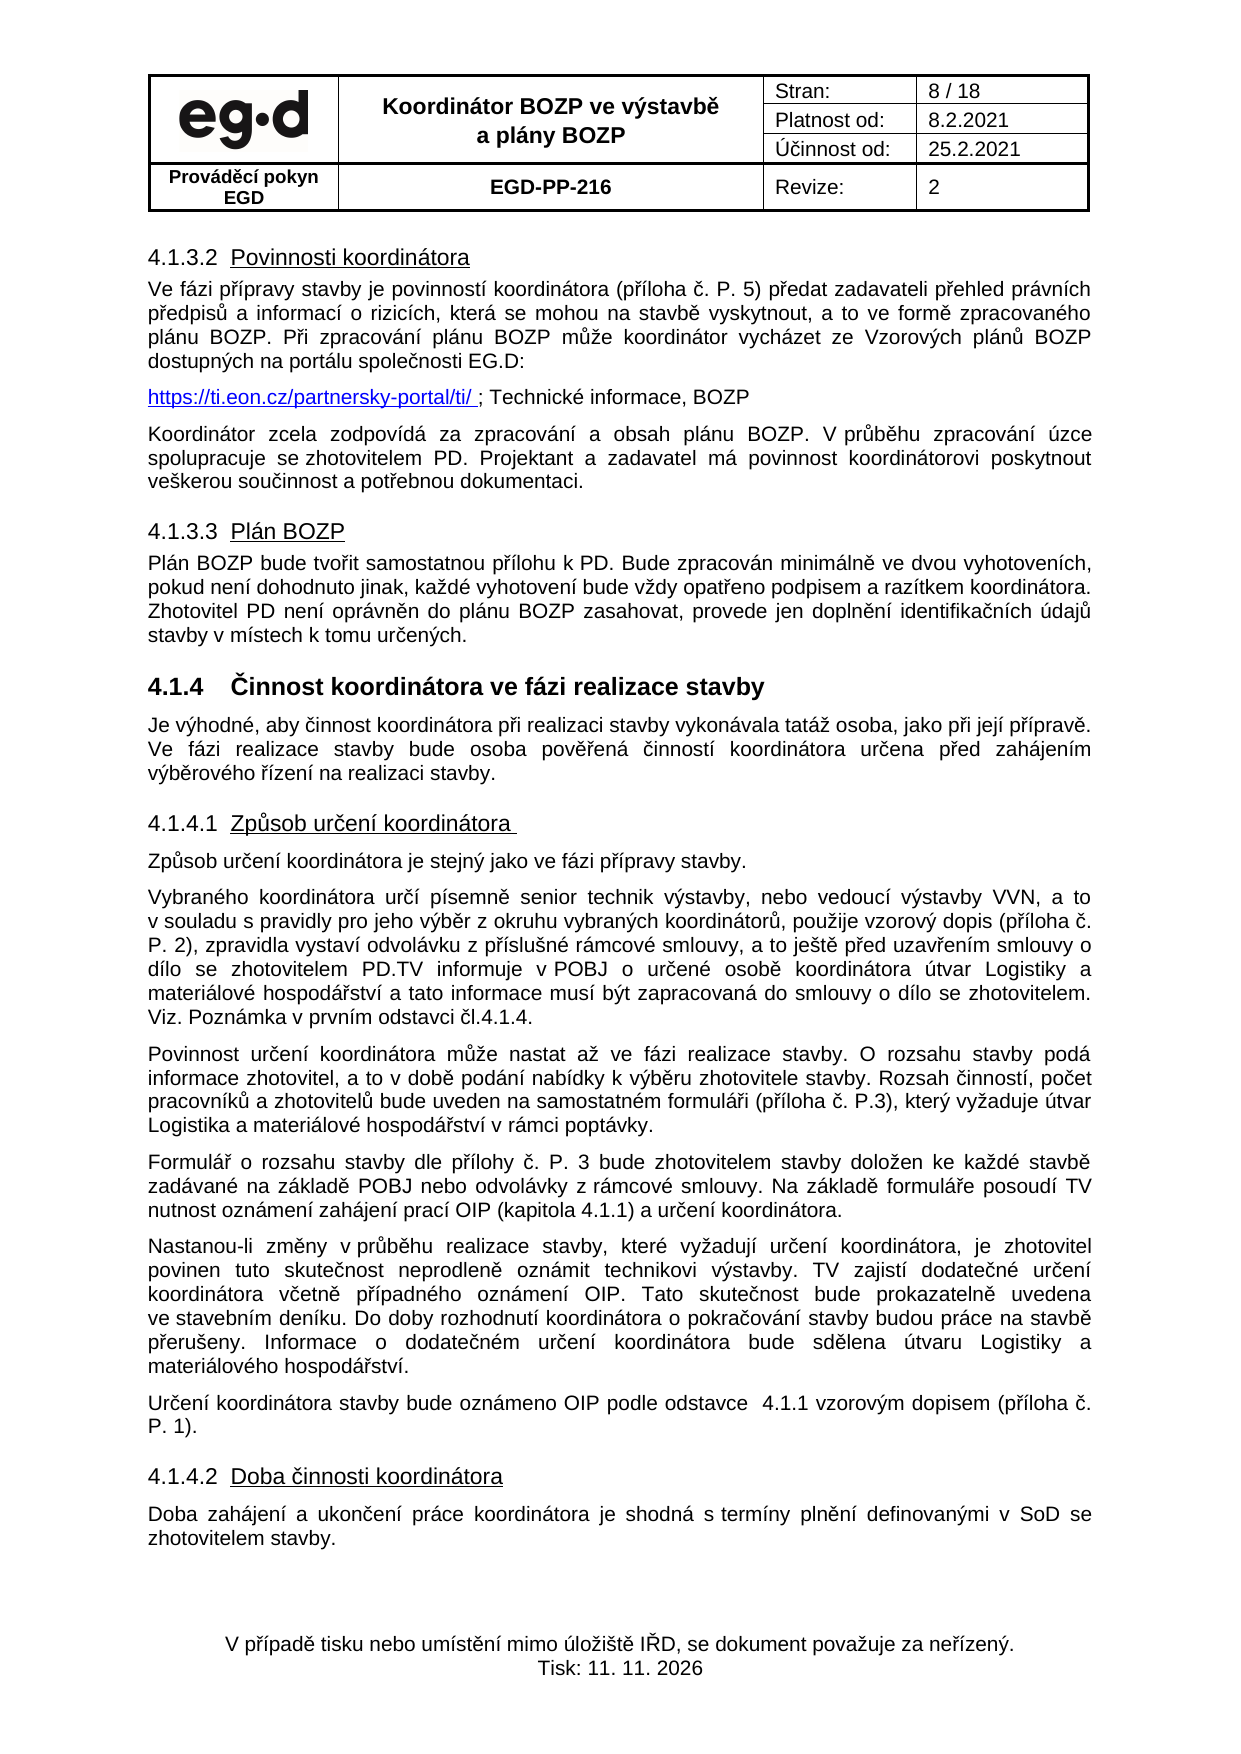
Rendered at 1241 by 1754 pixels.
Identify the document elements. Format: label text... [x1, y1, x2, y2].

text Určení koordinátora stavby bude oznámeno OIP podle odstavce 4.1.1 vzorovým dopisem (příloha č. P. 1). [148, 1390, 1092, 1438]
subtitle Činnost koordinátora ve fázi realizace stavby [148, 672, 1092, 700]
subtitle Povinnosti koordinátora [148, 244, 1092, 270]
text https://ti.eon.cz/partnersky-portal/ti/ ; Technické informace, BOZP [148, 385, 1092, 409]
subtitle Způsob určení koordinátora [148, 810, 1092, 836]
subtitle Plán BOZP [148, 518, 1092, 544]
text Povinnost určení koordinátora může nastat až ve fázi realizace stavby. O rozsahu stavby podá informace zhotovitel, a to v době podání nabídky k výběru zhotovitele stavby. Rozsah činností, počet pracovníků a zhotovitelů bude uveden na samostatném formuláři (příloha č. P.3), který vyžaduje útvar Logistika a materiálové hospodářství v rámci poptávky. [148, 1041, 1092, 1137]
picture [179, 90, 308, 152]
text Způsob určení koordinátora je stejný jako ve fázi přípravy stavby. [148, 849, 1092, 873]
text Formulář o rozsahu stavby dle přílohy č. P. 3 bude zhotovitelem stavby doložen ke každé stavbě zadávané na základě POBJ nebo odvolávky z rámcové smlouvy. Na základě formuláře posoudí TV nutnost oznámení zahájení prací OIP (kapitola 4.1.1) a určení koordinátora. [148, 1150, 1092, 1222]
subtitle Doba činnosti koordinátora [148, 1463, 1092, 1489]
text Doba zahájení a ukončení práce koordinátora je shodná s termíny plnění definovanými v SoD se zhotovitelem stavby. [148, 1502, 1092, 1550]
text Vybraného koordinátora určí písemně senior technik výstavby, nebo vedoucí výstavby VVN, a to v souladu s pravidly pro jeho výběr z okruhu vybraných koordinátorů, použije vzorový dopis (příloha č. P. 2), zpravidla vystaví odvolávku z příslušné rámcové smlouvy, a to ještě před uzavřením smlouvy o dílo se zhotovitelem PD.TV informuje v POBJ o určené osobě koordinátora útvar Logistiky a materiálové hospodářství a tato informace musí být zapracovaná do smlouvy o dílo se zhotovitelem. Viz. Poznámka v prvním odstavci čl.4.1.4. [148, 885, 1092, 1029]
text Nastanou-li změny v průběhu realizace stavby, které vyžadují určení koordinátora, je zhotovitel povinen tuto skutečnost neprodleně oznámit technikovi výstavby. TV zajistí dodatečné určení koordinátora včetně případného oznámení OIP. Tato skutečnost bude prokazatelně uvedena ve stavebním deníku. Do doby rozhodnutí koordinátora o pokračování stavby budou práce na stavbě přerušeny. Informace o dodatečném určení koordinátora bude sdělena útvaru Logistiky a materiálového hospodářství. [148, 1234, 1092, 1378]
text Ve fázi přípravy stavby je povinností koordinátora (příloha č. P. 5) předat zadavateli přehled právních předpisů a informací o rizicích, která se mohou na stavbě vyskytnout, a to ve formě zpracovaného plánu BOZP. Při zpracování plánu BOZP může koordinátor vycházet ze Vzorových plánů BOZP dostupných na portálu společnosti EG.D: [148, 277, 1092, 372]
text Je výhodné, aby činnost koordinátora při realizaci stavby vykonávala tatáž osoba, jako při její přípravě. Ve fázi realizace stavby bude osoba pověřená činností koordinátora určena před zahájením výběrového řízení na realizaci stavby. [148, 713, 1092, 785]
text Koordinátor zcela zodpovídá za zpracování a obsah plánu BOZP. V průběhu zpracování úzce spolupracuje se zhotovitelem PD. Projektant a zadavatel má povinnost koordinátorovi poskytnout veškerou součinnost a potřebnou dokumentaci. [148, 421, 1092, 493]
text Plán BOZP bude tvořit samostatnou přílohu k PD. Bude zpracován minimálně ve dvou vyhotoveních, pokud není dohodnuto jinak, každé vyhotovení bude vždy opatřeno podpisem a razítkem koordinátora. Zhotovitel PD není oprávněn do plánu BOZP zasahovat, provede jen doplnění identifikačních údajů stavby v místech k tomu určených. [148, 551, 1092, 647]
